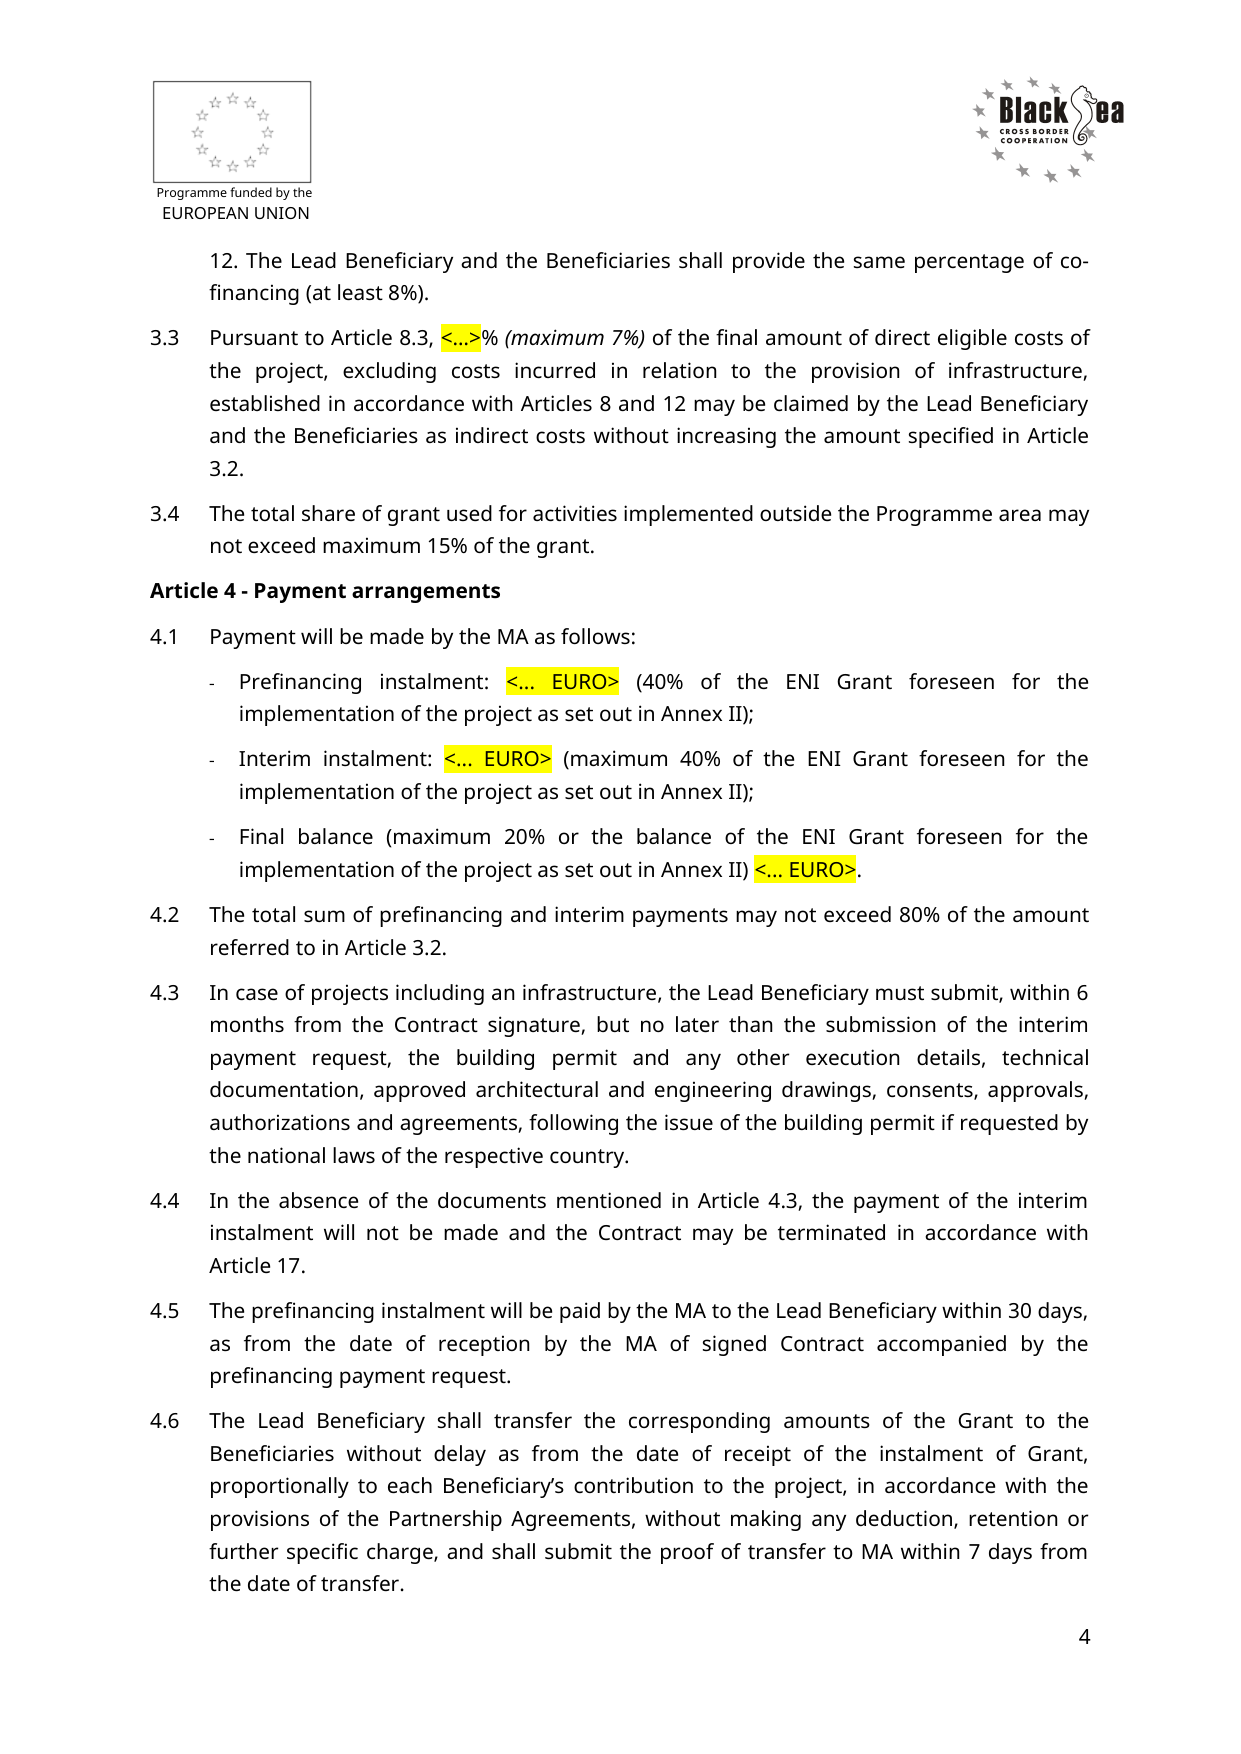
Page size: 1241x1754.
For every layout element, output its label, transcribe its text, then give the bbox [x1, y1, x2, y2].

list The total sum of prefinancing and interim payments may not exceed 80% of the amount referred to in Article 3.2. [150, 900, 1090, 961]
list Final balance (maximum 20% or the balance of the ENI Grant foreseen for the implementation of the project as set out in Annex II) <... EURO>. [209, 822, 1090, 883]
list The prefinancing instalment will be paid by the MA to the Lead Beneficiary within 30 days, as from the date of reception by the MA of signed Contract accompanied by the prefinancing payment request. [150, 1296, 1090, 1390]
list The total share of grant used for activities implemented outside the Programme area may not exceed maximum 15% of the grant. [150, 499, 1090, 560]
list In the absence of the documents mentioned in Article 4.3, the payment of the interim instalment will not be made and the Contract may be terminated in accordance with Article 17. [150, 1186, 1090, 1279]
list Pursuant to Article 8.3, <…>% (maximum 7%) of the final amount of direct eligible costs of the project, excluding costs incurred in relation to the provision of infrastructure, established in accordance with Articles 8 and 12 may be claimed by the Lead Beneficiary and the Beneficiaries as indirect costs without increasing the amount specified in Article 3.2. [150, 323, 1090, 482]
list Payment will be made by the MA as follows: [150, 622, 1090, 650]
text Article 4 - Payment arrangements [150, 577, 1090, 605]
list The Lead Beneficiary shall transfer the corresponding amounts of the Grant to the Beneficiaries without delay as from the date of receipt of the instalment of Grant, proportionally to each Beneficiary’s contribution to the project, in accordance with the provisions of the Partnership Agreements, without making any deduction, retention or further specific charge, and shall submit the proof of transfer to MA within 7 days from the date of transfer. [150, 1406, 1090, 1598]
list Interim instalment: <... EURO> (maximum 40% of the ENI Grant foreseen for the implementation of the project as set out in Annex II); [209, 744, 1090, 806]
list In case of projects including an infrastructure, the Lead Beneficiary must submit, within 6 months from the Contract signature, but no later than the submission of the interim payment request, the building permit and any other execution details, technical documentation, approved architectural and engineering drawings, consents, approvals, authorizations and agreements, following the issue of the building permit if requested by the national laws of the respective country. [150, 978, 1090, 1169]
picture [970, 75, 1125, 185]
list Prefinancing instalment: <... EURO> (40% of the ENI Grant foreseen for the implementation of the project as set out in Annex II); [209, 667, 1090, 728]
